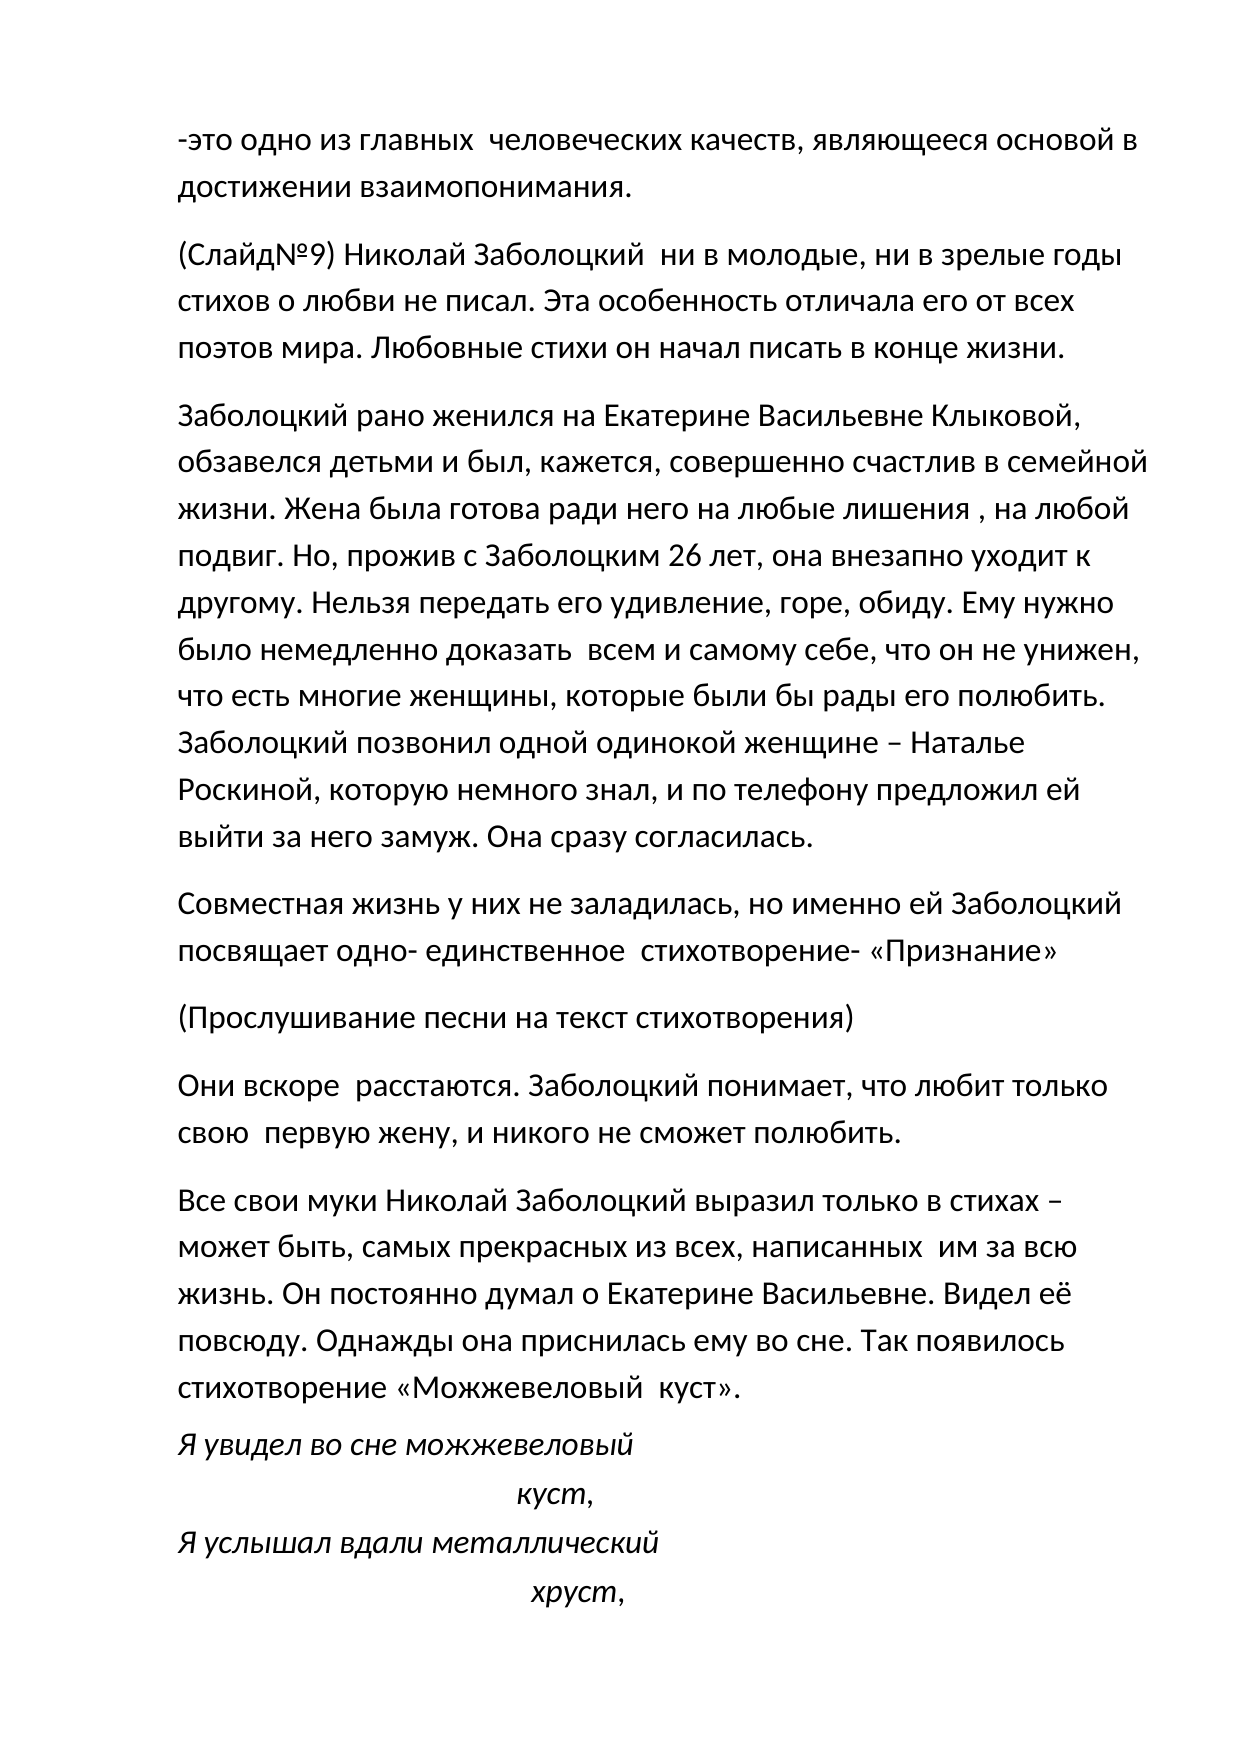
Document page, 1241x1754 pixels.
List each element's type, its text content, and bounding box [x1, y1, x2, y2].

text Они вскоре расстаются. Заболоцкий понимает, что любит только свою первую жену, и никого не сможет полюбить. [177, 1064, 1152, 1152]
text Я увидел во сне можжевеловый [177, 1433, 1152, 1461]
text Все свои муки Николай Заболоцкий выразил только в стихах – может быть, самых прекрасных из всех, написанных им за всю жизнь. Он постоянно думал о Екатерине Васильевне. Видел её повсюду. Однажды она приснилась ему во сне. Так появилось стихотворение «Можжевеловый куст». [177, 1178, 1152, 1406]
text -это одно из главных человеческих качеств, являющееся основой в достижении взаимопонимания. [177, 118, 1152, 206]
text Заболоцкий рано женился на Екатерине Васильевне Клыковой, обзавелся детьми и был, кажется, совершенно счастлив в семейной жизни. Жена была готова ради него на любые лишения , на любой подвиг. Но, прожив с Заболоцким 26 лет, она внезапно уходит к другому. Нельзя передать его удивление, горе, обиду. Ему нужно было немедленно доказать всем и самому себе, что он не унижен, что есть многие женщины, которые были бы рады его полюбить. Заболоцкий позвонил одной одинокой женщине – Наталье Роскиной, которую немного знал, и по телефону предложил ей выйти за него замуж. Она сразу согласилась. [177, 394, 1152, 855]
text (Слайд№9) Николай Заболоцкий ни в молодые, ни в зрелые годы стихов о любви не писал. Эта особенность отличала его от всех поэтов мира. Любовные стихи он начал писать в конце жизни. [177, 232, 1152, 367]
text (Прослушивание песни на текст стихотворения) [177, 997, 1152, 1037]
text хруст, [177, 1580, 1152, 1608]
text Я услышал вдали металлический [177, 1531, 1152, 1559]
text Совместная жизнь у них не заладилась, но именно ей Заболоцкий посвящает одно- единственное стихотворение- «Признание» [177, 882, 1152, 970]
text куст, [177, 1482, 1152, 1510]
